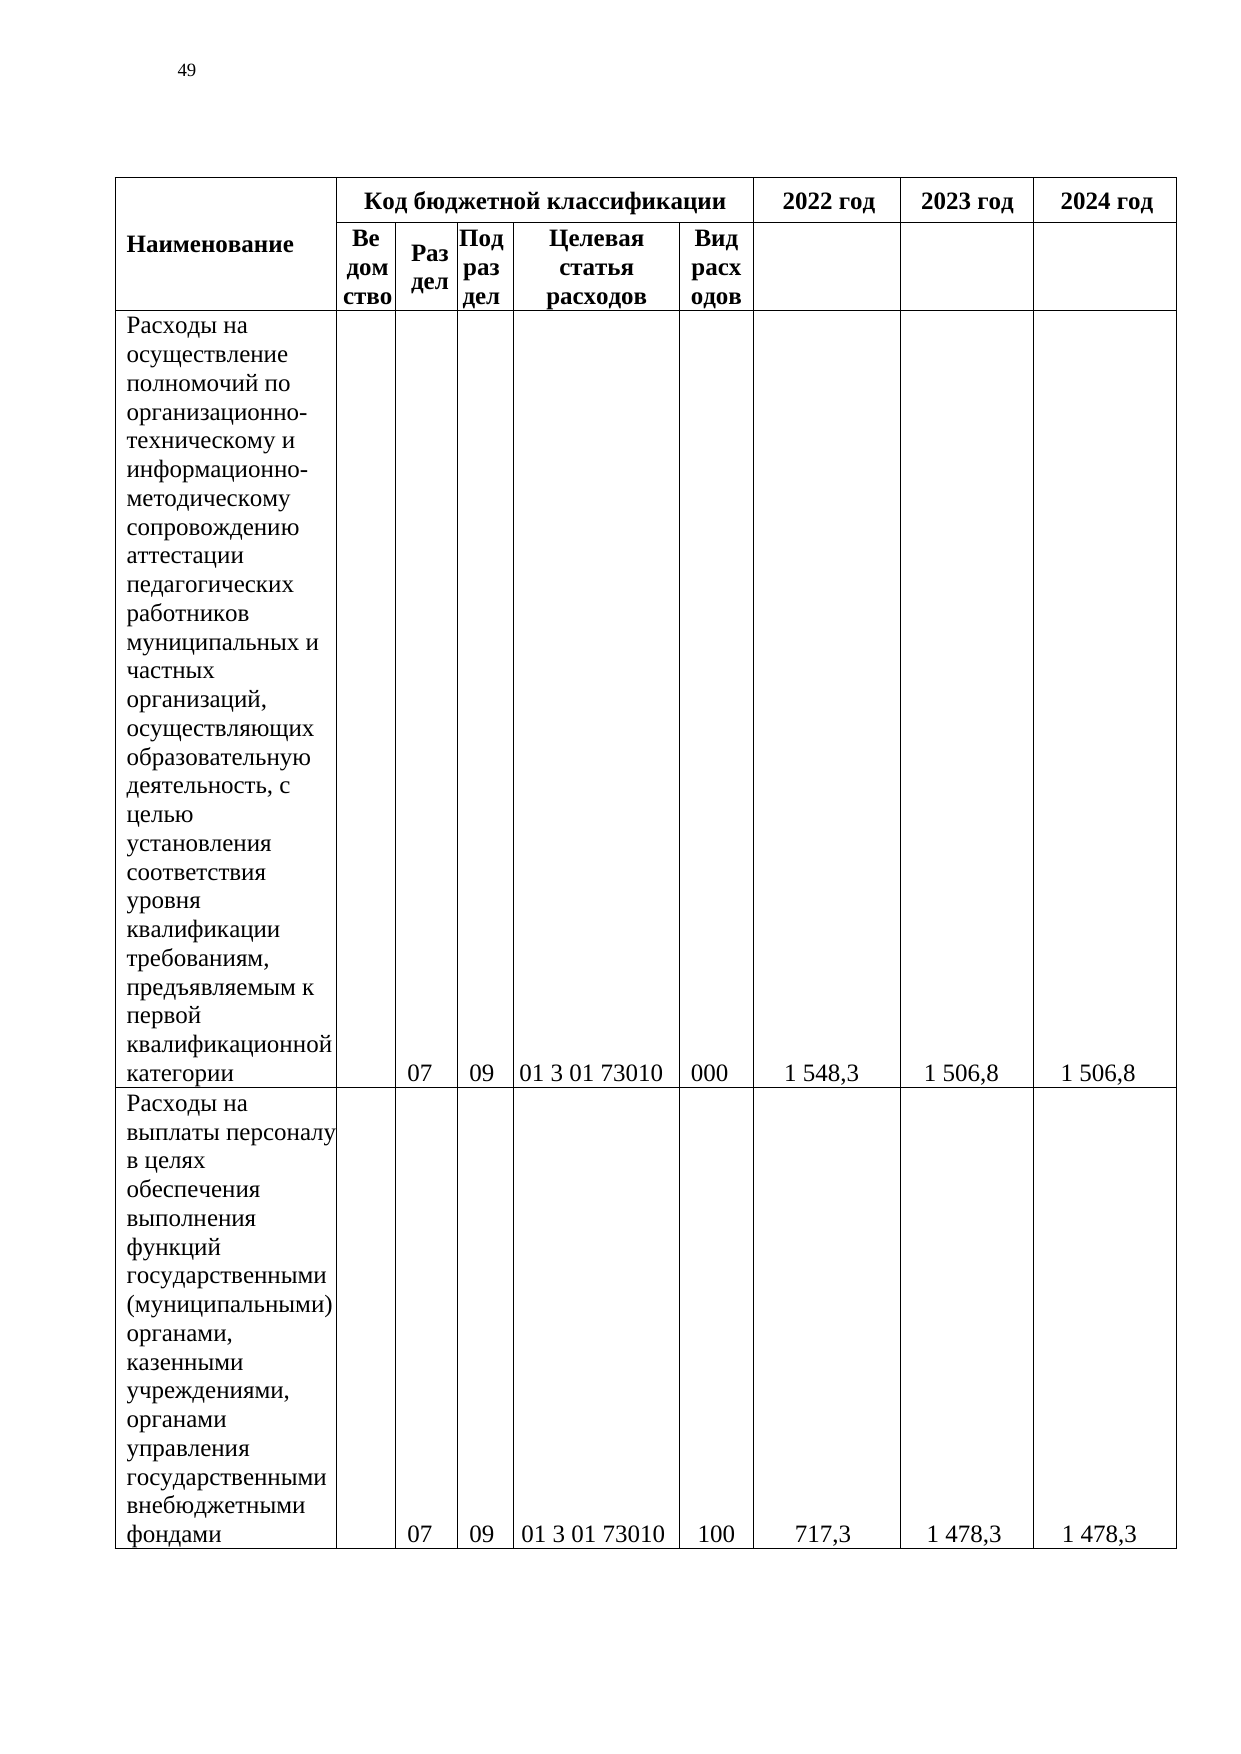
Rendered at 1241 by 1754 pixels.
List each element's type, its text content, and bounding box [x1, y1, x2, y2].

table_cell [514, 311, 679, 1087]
table_cell Целевая статья расходов [514, 223, 679, 309]
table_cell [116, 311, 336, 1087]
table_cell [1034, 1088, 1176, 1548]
table_cell Вид расходов [680, 223, 753, 309]
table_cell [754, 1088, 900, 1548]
table_cell Ве дом ство [337, 223, 395, 309]
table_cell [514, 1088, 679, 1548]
table_header 2023 год [901, 178, 1033, 222]
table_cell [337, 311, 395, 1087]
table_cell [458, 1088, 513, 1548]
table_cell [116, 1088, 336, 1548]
table_cell Подраз дел [458, 223, 513, 309]
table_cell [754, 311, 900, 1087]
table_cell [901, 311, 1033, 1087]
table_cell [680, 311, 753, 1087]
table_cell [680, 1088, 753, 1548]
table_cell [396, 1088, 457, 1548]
table_cell Раз дел [396, 223, 457, 309]
table_cell [1034, 223, 1176, 309]
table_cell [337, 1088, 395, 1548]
table_cell [754, 223, 900, 309]
table_header Наименование [116, 178, 336, 309]
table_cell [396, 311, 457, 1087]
table_header 2022 год [754, 178, 900, 222]
table_cell [901, 223, 1033, 309]
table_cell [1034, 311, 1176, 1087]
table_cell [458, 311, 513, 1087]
table_header 2024 год [1034, 178, 1176, 222]
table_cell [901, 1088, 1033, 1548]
table_header Код бюджетной классификации [337, 178, 753, 222]
